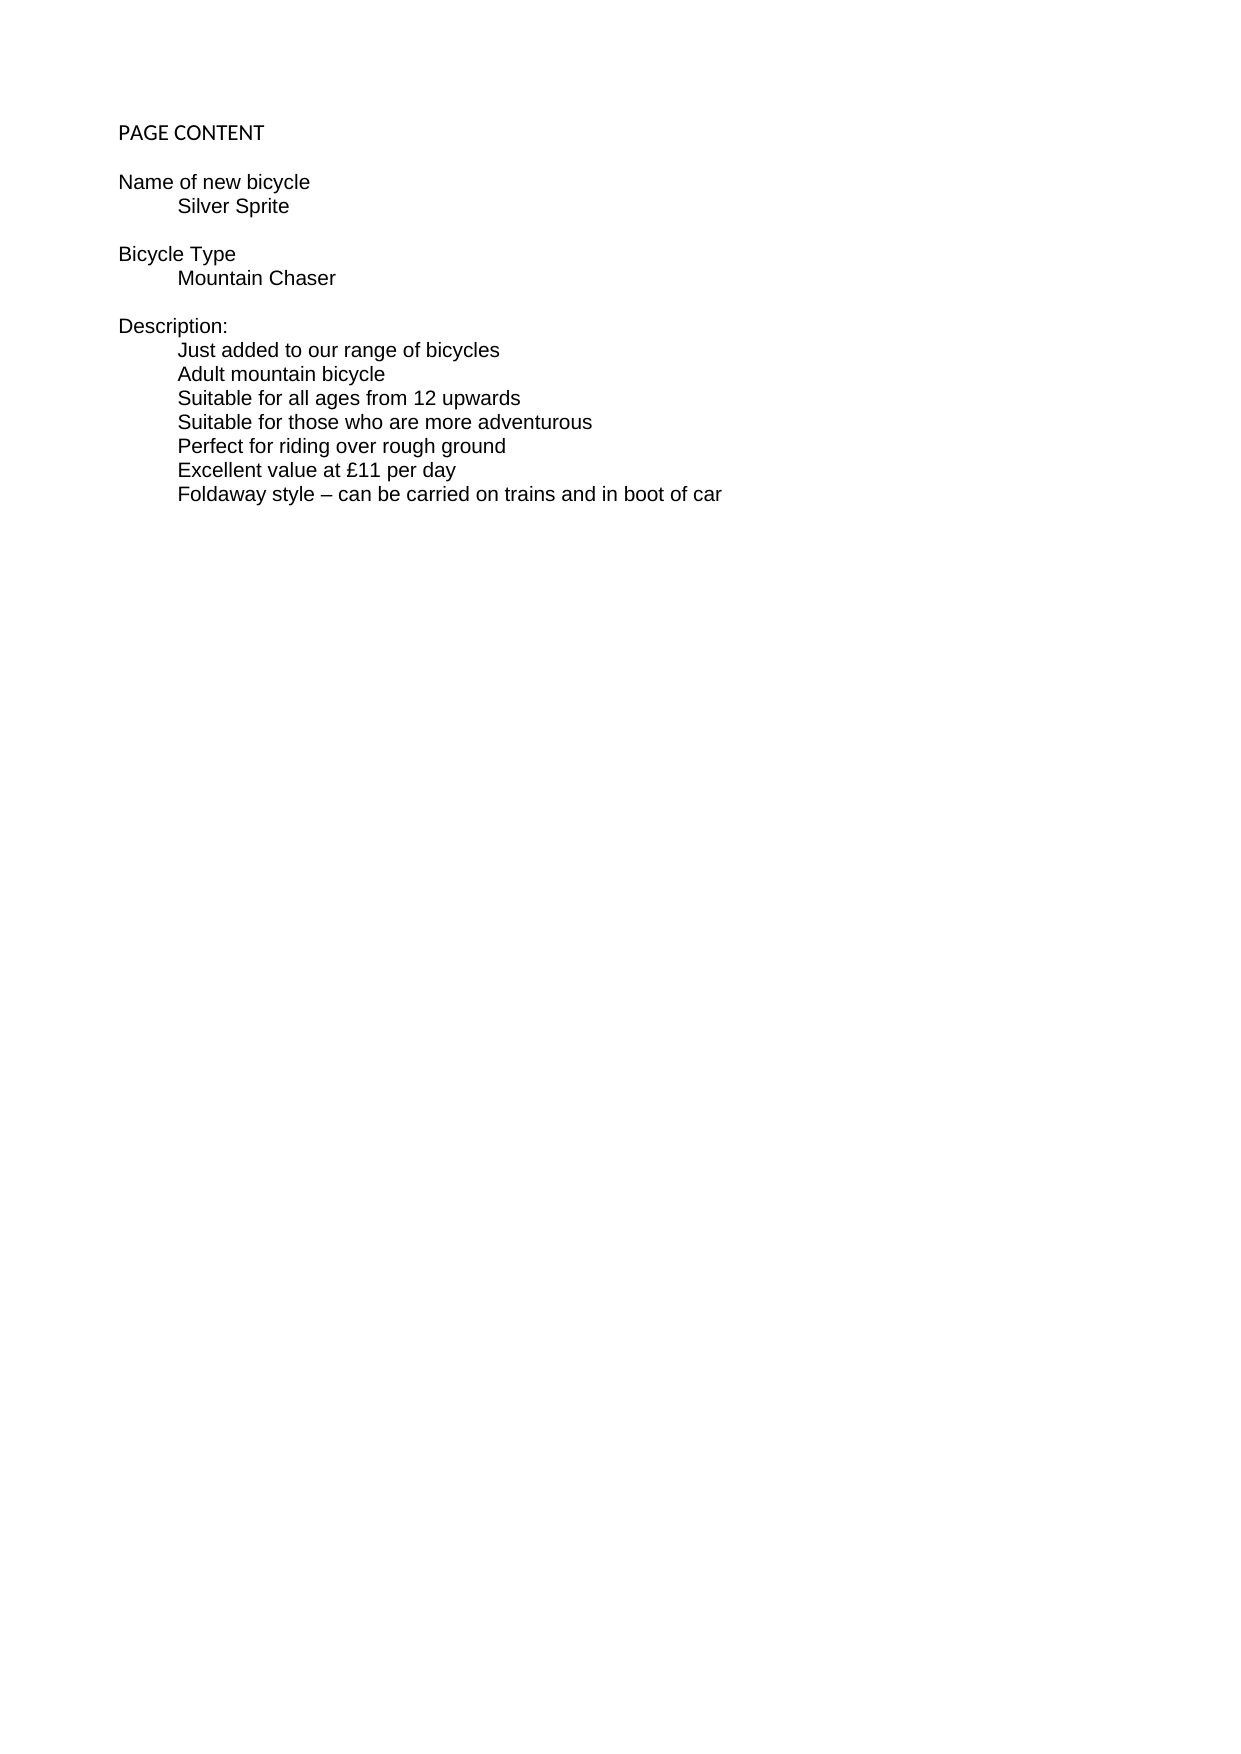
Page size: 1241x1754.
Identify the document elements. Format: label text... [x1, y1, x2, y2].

text PAGE CONTENT [118, 118, 1122, 146]
text Name of new bicycle [118, 170, 1122, 194]
text Silver Sprite [177, 194, 1122, 218]
text Suitable for all ages from 12 upwards [177, 386, 1122, 410]
text Mountain Chaser [177, 266, 1122, 290]
text Description: [118, 314, 1122, 338]
text Adult mountain bicycle [177, 362, 1122, 386]
text Suitable for those who are more adventurous [177, 410, 1122, 434]
text Foldaway style – can be carried on trains and in boot of car [177, 482, 1122, 506]
text Excellent value at £11 per day [177, 458, 1122, 482]
text Perfect for riding over rough ground [177, 434, 1122, 458]
text Just added to our range of bicycles [177, 338, 1122, 362]
text Bicycle Type [118, 242, 1122, 266]
